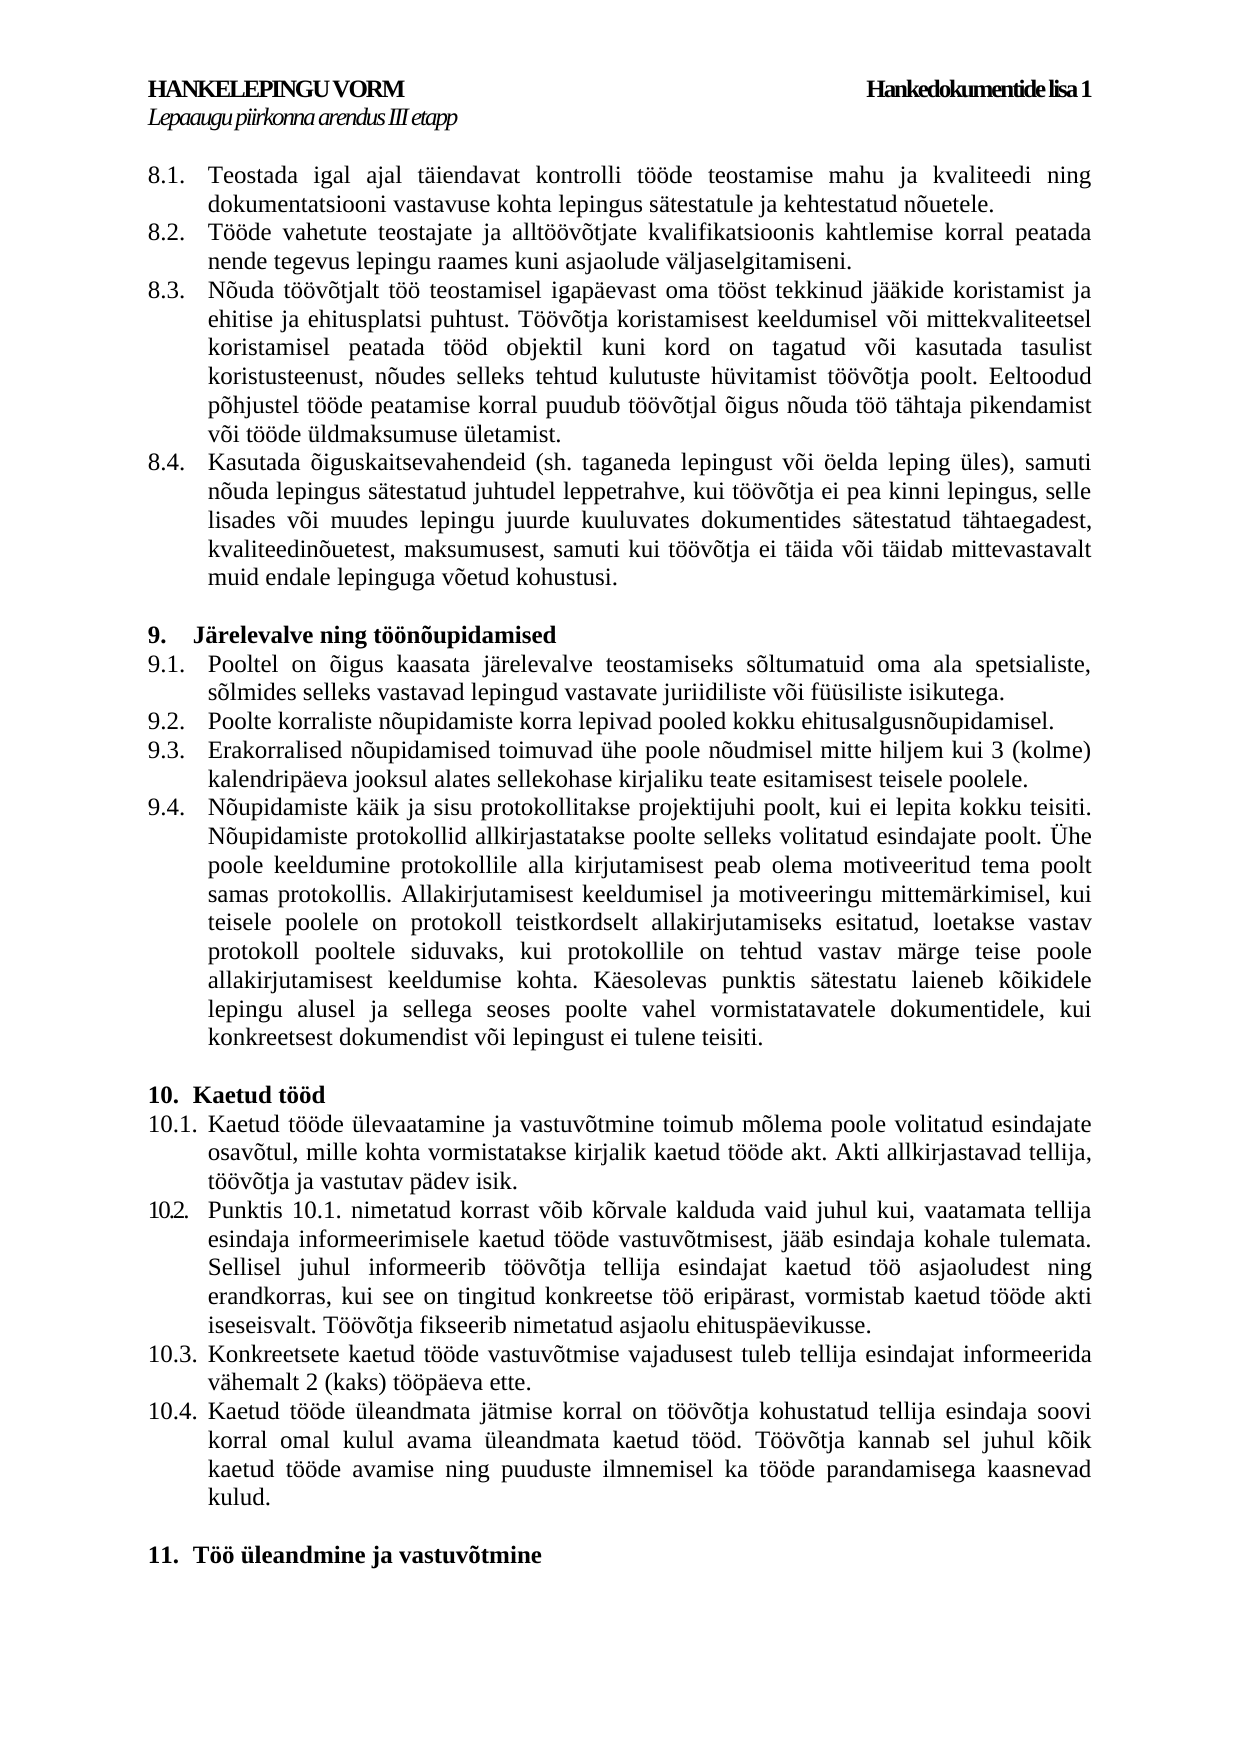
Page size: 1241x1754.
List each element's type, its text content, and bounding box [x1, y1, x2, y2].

list Kasutada õiguskaitsevahendeid (sh. taganeda lepingust või öelda leping üles), samuti nõuda lepingus sätestatud juhtudel leppetrahve, kui töövõtja ei pea kinni lepingus, selle lisades või muudes lepingu juurde kuuluvates dokumentides sätestatud tähtaegadest, kvaliteedinõuetest, maksumusest, samuti kui töövõtja ei täida või täidab mittevastavalt muid endale lepinguga võetud kohustusi. [148, 447, 1093, 591]
list Kaetud tööde ülevaatamine ja vastuvõtmine toimub mõlema poole volitatud esindajate osavõtul, mille kohta vormistatakse kirjalik kaetud tööde akt. Akti allkirjastavad tellija, töövõtja ja vastutav pädev isik. [148, 1109, 1093, 1195]
list Konkreetsete kaetud tööde vastuvõtmise vajadusest tuleb tellija esindajat informeerida vähemalt 2 (kaks) tööpäeva ette. [148, 1339, 1093, 1396]
list Poolte korraliste nõupidamiste korra lepivad pooled kokku ehitusalgusnõupidamisel. [148, 706, 1093, 735]
list Punktis 10.1. nimetatud korrast võib kõrvale kalduda vaid juhul kui, vaatamata tellija esindaja informeerimisele kaetud tööde vastuvõtmisest, jääb esindaja kohale tulemata. Sellisel juhul informeerib töövõtja tellija esindajat kaetud töö asjaoludest ning erandkorras, kui see on tingitud konkreetse töö eripärast, vormistab kaetud tööde akti iseseisvalt. Töövõtja fikseerib nimetatud asjaolu ehituspäevikusse. [148, 1195, 1093, 1339]
list Tööde vahetute teostajate ja alltöövõtjate kvalifikatsioonis kahtlemise korral peatada nende tegevus lepingu raames kuni asjaolude väljaselgitamiseni. [148, 217, 1093, 275]
list Teostada igal ajal täiendavat kontrolli tööde teostamise mahu ja kvaliteedi ning dokumentatsiooni vastavuse kohta lepingus sätestatule ja kehtestatud nõuetele. [148, 160, 1093, 217]
list Töö üleandmine ja vastuvõtmine [148, 1540, 1093, 1569]
list Nõuda töövõtjalt töö teostamisel igapäevast oma tööst tekkinud jääkide koristamist ja ehitise ja ehitusplatsi puhtust. Töövõtja koristamisest keeldumisel või mittekvaliteetsel koristamisel peatada tööd objektil kuni kord on tagatud või kasutada tasulist koristusteenust, nõudes selleks tehtud kulutuste hüvitamist töövõtja poolt. Eeltoodud põhjustel tööde peatamise korral puudub töövõtjal õigus nõuda töö tähtaja pikendamist või tööde üldmaksumuse ületamist. [148, 275, 1093, 447]
list Kaetud tööd [148, 1080, 1093, 1109]
list Järelevalve ning töönõupidamised [148, 620, 1093, 649]
list Kaetud tööde üleandmata jätmise korral on töövõtja kohustatud tellija esindaja soovi korral omal kulul avama üleandmata kaetud tööd. Töövõtja kannab sel juhul kõik kaetud tööde avamise ning puuduste ilmnemisel ka tööde parandamisega kaasnevad kulud. [148, 1396, 1093, 1511]
list Nõupidamiste käik ja sisu protokollitakse projektijuhi poolt, kui ei lepita kokku teisiti. Nõupidamiste protokollid allkirjastatakse poolte selleks volitatud esindajate poolt. Ühe poole keeldumine protokollile alla kirjutamisest peab olema motiveeritud tema poolt samas protokollis. Allakirjutamisest keeldumisel ja motiveeringu mittemärkimisel, kui teisele poolele on protokoll teistkordselt allakirjutamiseks esitatud, loetakse vastav protokoll pooltele siduvaks, kui protokollile on tehtud vastav märge teise poole allakirjutamisest keeldumise kohta. Käesolevas punktis sätestatu laieneb kõikidele lepingu alusel ja sellega seoses poolte vahel vormistatavatele dokumentidele, kui konkreetsest dokumendist või lepingust ei tulene teisiti. [148, 792, 1093, 1051]
list Pooltel on õigus kaasata järelevalve teostamiseks sõltumatuid oma ala spetsialiste, sõlmides selleks vastavad lepingud vastavate juriidiliste või füüsiliste isikutega. [148, 649, 1093, 706]
list Erakorralised nõupidamised toimuvad ühe poole nõudmisel mitte hiljem kui 3 (kolme) kalendripäeva jooksul alates sellekohase kirjaliku teate esitamisest teisele poolele. [148, 735, 1093, 792]
